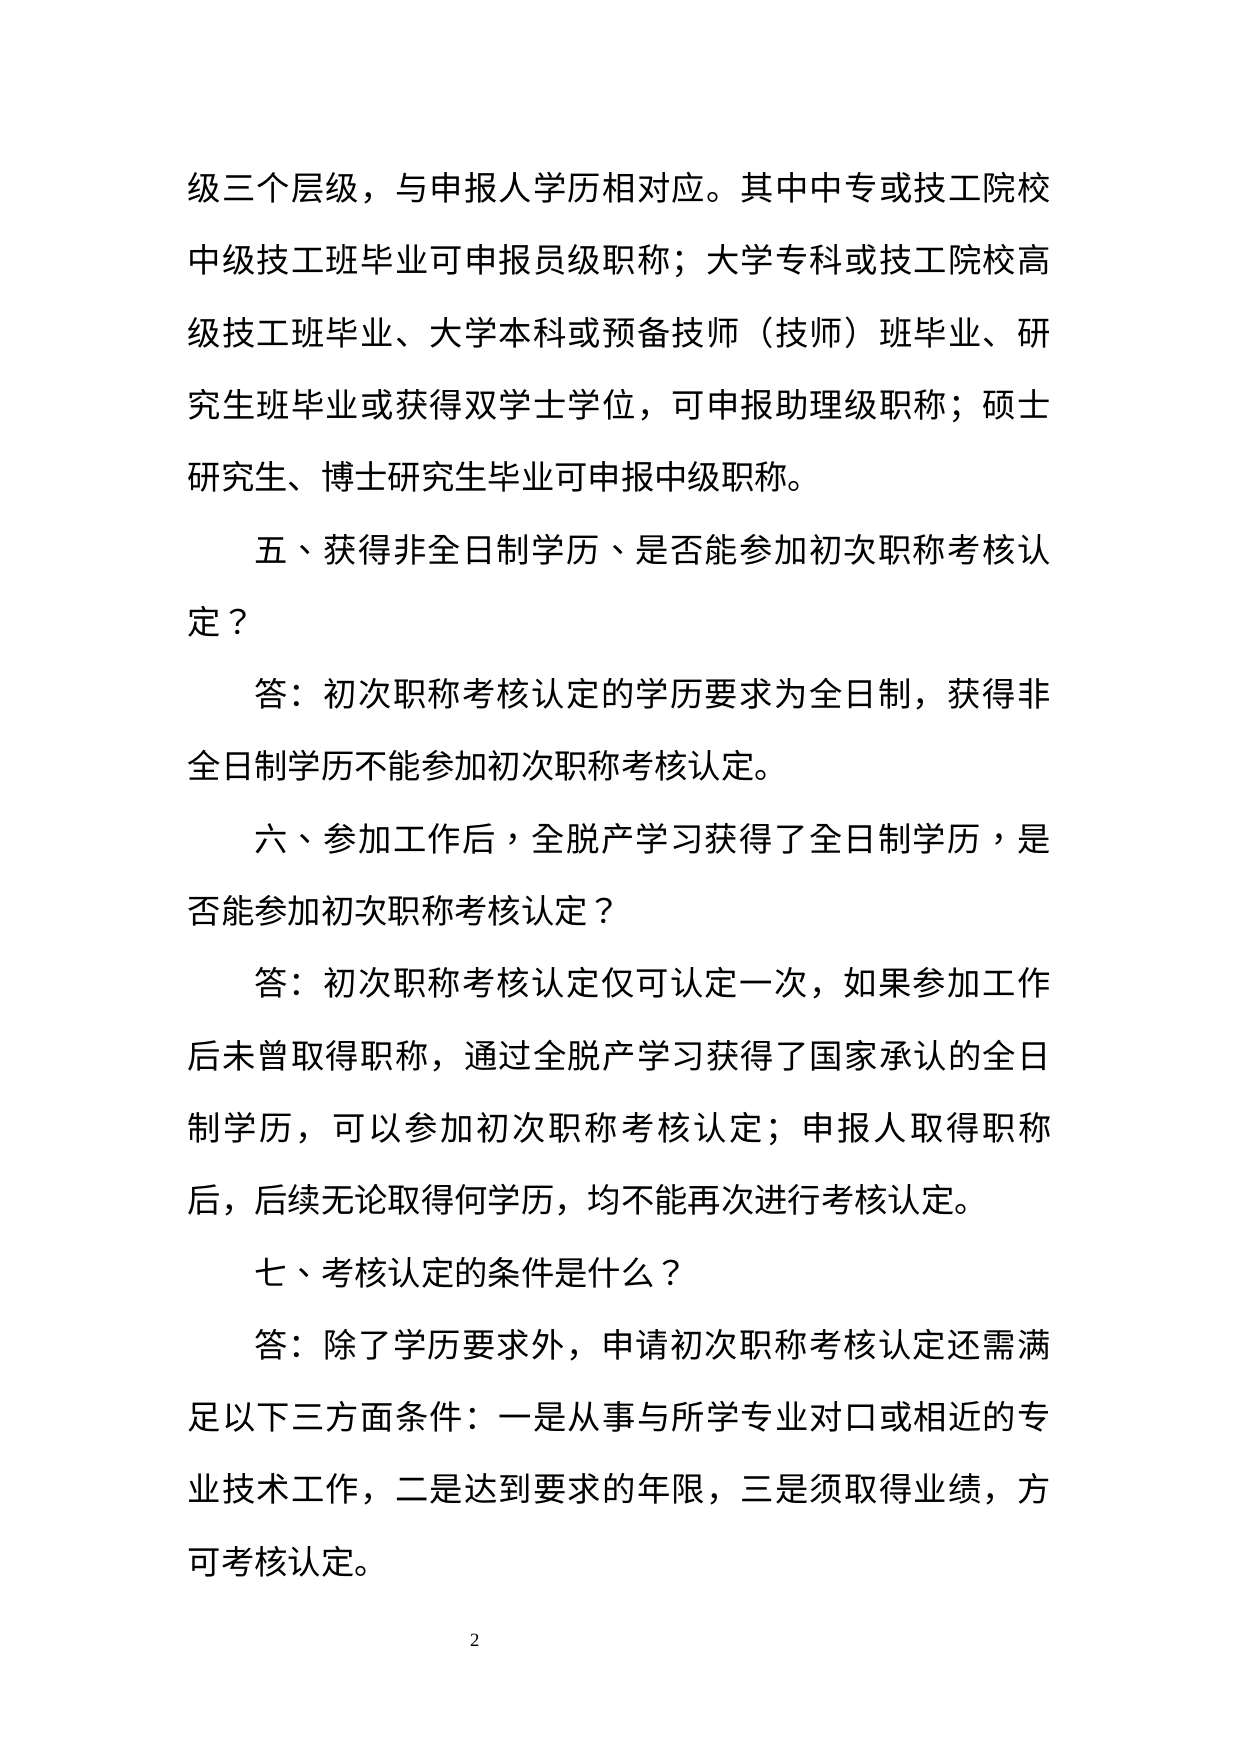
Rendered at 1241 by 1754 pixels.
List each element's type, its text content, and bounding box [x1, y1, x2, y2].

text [187, 162, 1053, 499]
text 答：除了学历要求外，申请初次职称考核认定还需满足以下三方面条件：一是从事与所学专业对口或相近的专业技术工作，二是达到要求的年限，三是须取得业绩，方可考核认定。 [187, 1319, 1053, 1584]
text 答：初次职称考核认定的学历要求为全日制，获得非全日制学历不能参加初次职称考核认定。 [187, 668, 1053, 788]
text 答：初次职称考核认定仅可认定一次，如果参加工作后未曾取得职称，通过全脱产学习获得了国家承认的全日制学历，可以参加初次职称考核认定；申报人取得职称后，后续无论取得何学历，均不能再次进行考核认定。 [187, 957, 1053, 1222]
subtitle 五、获得非全日制学历、是否能参加初次职称考核认定？ [187, 523, 1053, 644]
subtitle 六、参加工作后，全脱产学习获得了全日制学历，是否能参加初次职称考核认定？ [187, 813, 1053, 933]
subtitle 七、考核认定的条件是什么？ [187, 1246, 1053, 1294]
